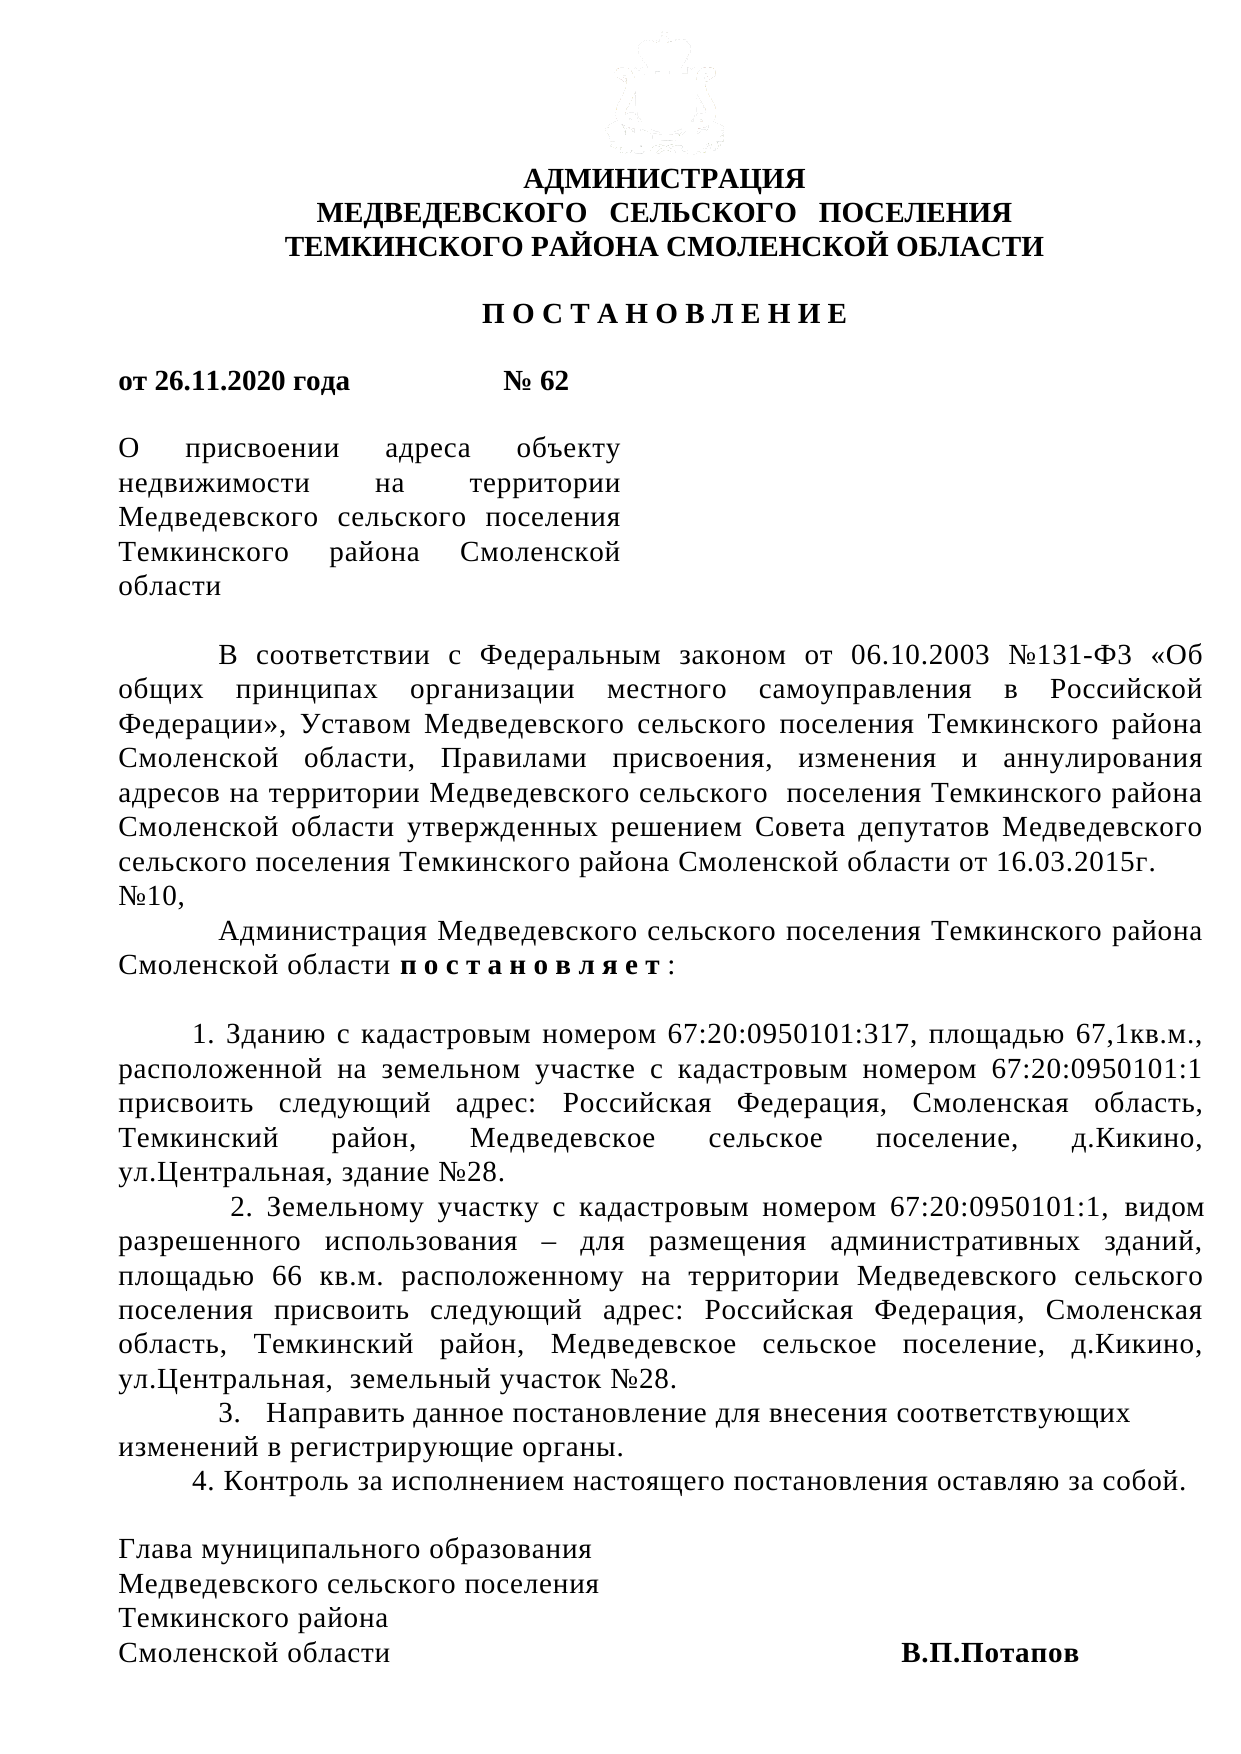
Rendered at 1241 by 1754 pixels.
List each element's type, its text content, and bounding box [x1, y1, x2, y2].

text Темкинского района [118, 1600, 1204, 1635]
text О присвоении адреса объекту недвижимости на территории Медведевского сельского поселения Темкинского района Смоленской области [118, 430, 621, 602]
text 3. Направить данное постановление для внесения соответствующих [192, 1395, 1204, 1429]
text МЕДВЕДЕВСКОГО СЕЛЬСКОГО ПОСЕЛЕНИЯ ТЕМКИНСКОГО РАЙОНА СМОЛЕНСКОЙ ОБЛАСТИ [118, 195, 1211, 262]
text Смоленской области В.П.Потапов [118, 1635, 1204, 1669]
text от 26.11.2020 года № 62 [118, 363, 1211, 396]
text АДМИНИСТРАЦИЯ [118, 162, 1211, 195]
text 1. Зданию с кадастровым номером 67:20:0950101:317, площадью 67,1кв.м., расположенной на земельном участке с кадастровым номером 67:20:0950101:1 присвоить следующий адрес: Российская Федерация, Смоленская область, Темкинский район, Медведевское сельское поселение, д.Кикино, ул.Центральная, здание №28. [118, 1016, 1204, 1188]
text П О С Т А Н О В Л Е Н И Е [118, 296, 1211, 329]
text изменений в регистрирующие органы. [118, 1429, 1204, 1463]
text Глава муниципального образования Медведевского сельского поселения [118, 1531, 1204, 1600]
text 2. Земельному участку с кадастровым номером 67:20:0950101:1, видом разрешенного использования – для размещения административных зданий, площадью 66 кв.м. расположенному на территории Медведевского сельского поселения присвоить следующий адрес: Российская Федерация, Смоленская область, Темкинский район, Медведевское сельское поселение, д.Кикино, ул.Центральная, земельный участок №28. [118, 1188, 1204, 1395]
text Администрация Медведевского сельского поселения Темкинского района Смоленской области постановляет: [118, 913, 1204, 982]
text В соответствии с Федеральным законом от 06.10.2003 №131-Ф3 «Об общих принципах организации местного самоуправления в Российской Федерации», Уставом Медведевского сельского поселения Темкинского района Смоленской области, Правилами присвоения, изменения и аннулирования адресов на территории Медведевского сельского поселения Темкинского района Смоленской области утвержденных решением Совета депутатов Медведевского сельского поселения Темкинского района Смоленской области от 16.03.2015г. [118, 637, 1204, 878]
text 4. Контроль за исполнением настоящего постановления оставляю за собой. [118, 1463, 1211, 1497]
text №10, [118, 878, 1204, 913]
